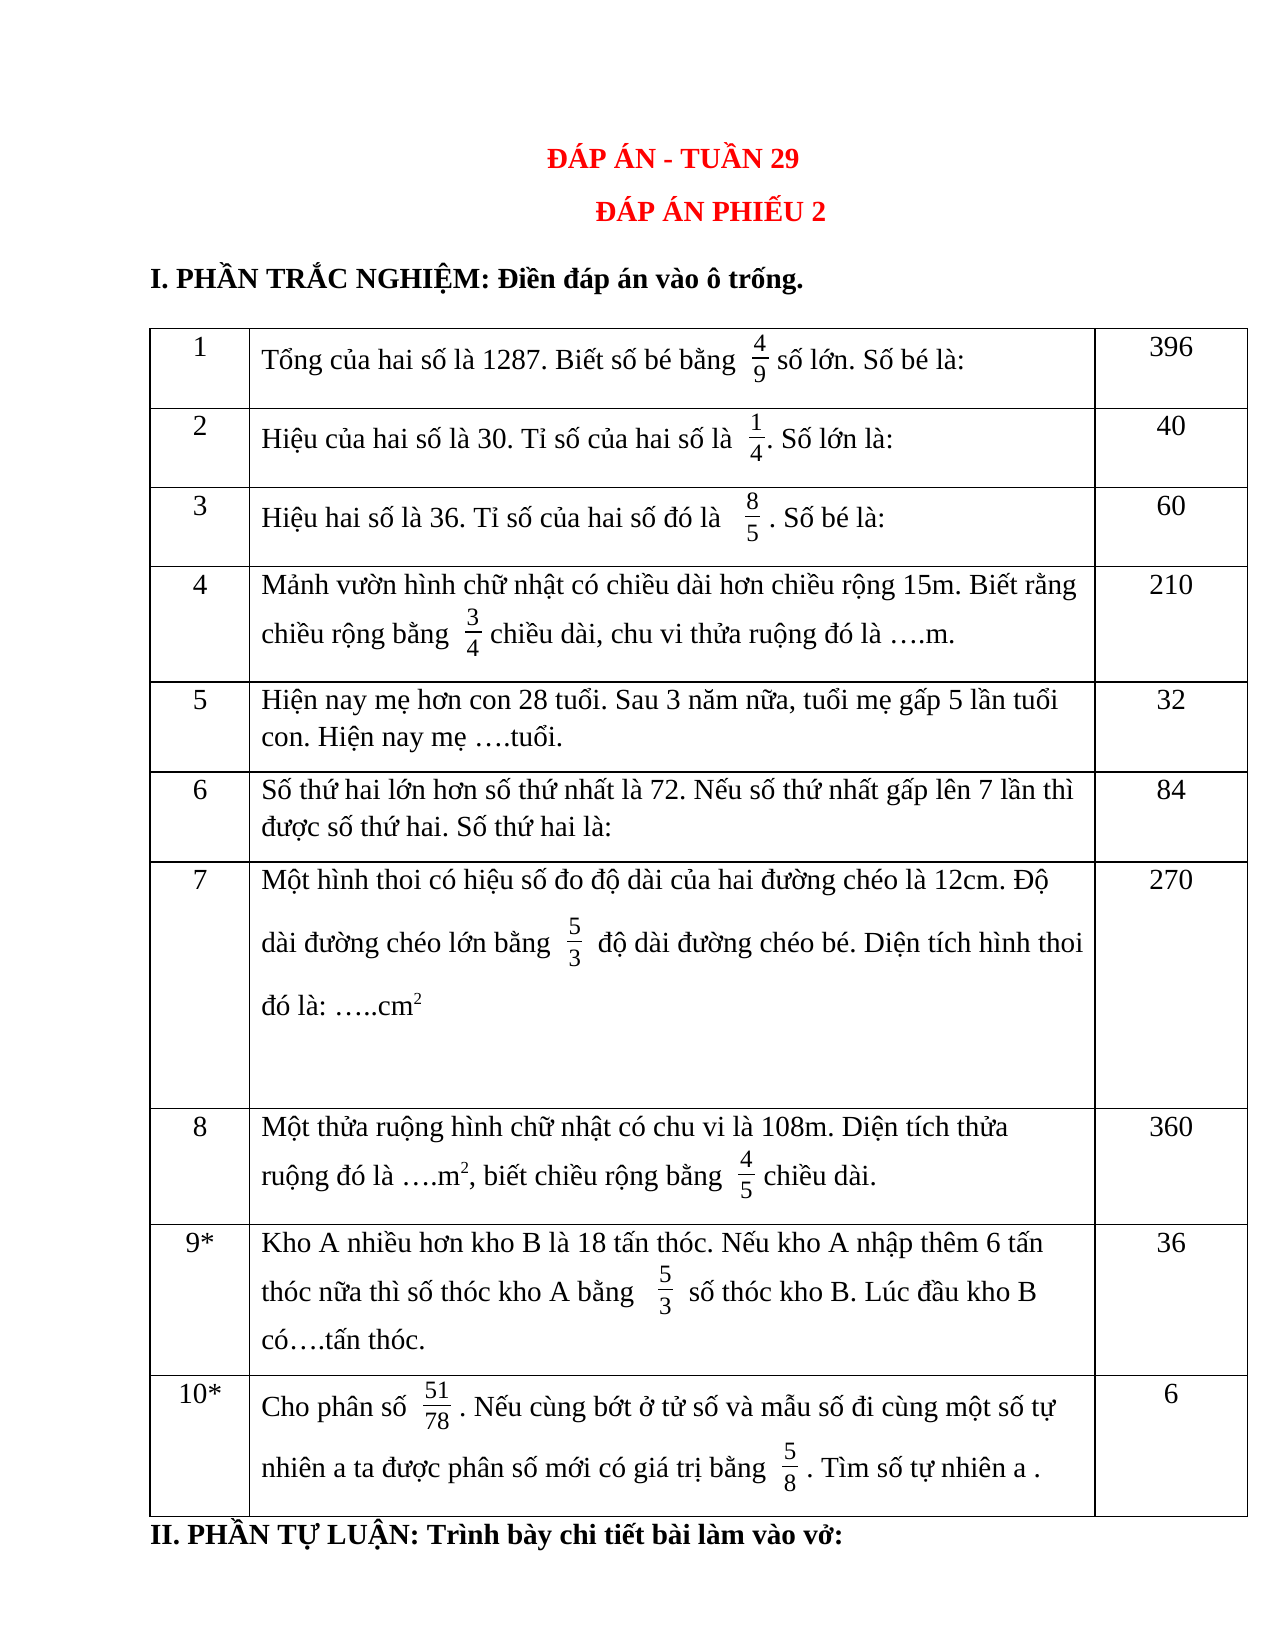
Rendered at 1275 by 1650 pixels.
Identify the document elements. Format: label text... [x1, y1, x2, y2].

table_cell Số thứ hai lớn hơn số thứ nhất là 72. Nếu số thứ nhất gấp lên 7 lần thì được số thứ hai. Số thứ hai là: [250, 773, 1094, 861]
table_cell 9* [151, 1225, 249, 1375]
table_header Tổng của hai số là 1287. Biết số bé bằng số lớn. Số bé là: [250, 329, 1094, 407]
table_header 1 [151, 329, 249, 407]
table_cell 3 [151, 488, 249, 566]
table_cell 6 [151, 773, 249, 861]
text ĐÁP ÁN - TUẦN 29 [150, 141, 1196, 175]
table_cell 5 [151, 683, 249, 771]
table_cell 10* [151, 1376, 249, 1516]
table_cell 32 [1096, 683, 1247, 771]
table_cell 40 [1096, 409, 1247, 487]
table_cell 4 [151, 567, 249, 681]
table_cell Hiệu hai số là 36. Tỉ số của hai số đó là . Số bé là: [250, 488, 1094, 566]
table_cell 8 [151, 1109, 249, 1224]
table_cell Cho phân số . Nếu cùng bớt ở tử số và mẫu số đi cùng một số tự nhiên a ta được phân số mới có giá trị bằng . Tìm số tự nhiên a . [250, 1376, 1094, 1516]
table_cell 7 [151, 863, 249, 1108]
table_cell Hiện nay mẹ hơn con 28 tuổi. Sau 3 năm nữa, tuổi mẹ gấp 5 lần tuổi con. Hiện nay mẹ ….tuổi. [250, 683, 1094, 771]
table_header 396 [1096, 329, 1247, 407]
table_cell Mảnh vườn hình chữ nhật có chiều dài hơn chiều rộng 15m. Biết rằng chiều rộng bằng chiều dài, chu vi thửa ruộng đó là ….m. [250, 567, 1094, 681]
text ĐÁP ÁN PHIẾU 2 [150, 194, 1196, 228]
table_cell Một hình thoi có hiệu số đo độ dài của hai đường chéo là 12cm. Độ dài đường chéo lớn bằng độ dài đường chéo bé. Diện tích hình thoi đó là: …..cm2 [250, 863, 1094, 1108]
table_cell 270 [1096, 863, 1247, 1108]
table_cell Một thửa ruộng hình chữ nhật có chu vi là 108m. Diện tích thửa ruộng đó là ….m2, biết chiều rộng bằng chiều dài. [250, 1109, 1094, 1224]
text I. PHẦN TRẮC NGHIỆM: Điền đáp án vào ô trống. [150, 261, 1196, 295]
table_cell 210 [1096, 567, 1247, 681]
table_cell 6 [1096, 1376, 1247, 1516]
table_cell 60 [1096, 488, 1247, 566]
table_cell Hiệu của hai số là 30. Tỉ số của hai số là . Số lớn là: [250, 409, 1094, 487]
table_cell 2 [151, 409, 249, 487]
table_cell 84 [1096, 773, 1247, 861]
text II. PHẦN TỰ LUẬN: Trình bày chi tiết bài làm vào vở: [150, 1517, 1196, 1551]
table_cell Kho A nhiều hơn kho B là 18 tấn thóc. Nếu kho A nhập thêm 6 tấn thóc nữa thì số thóc kho A bằng số thóc kho B. Lúc đầu kho B có….tấn thóc. [250, 1225, 1094, 1375]
table_cell 360 [1096, 1109, 1247, 1224]
table_cell 36 [1096, 1225, 1247, 1375]
